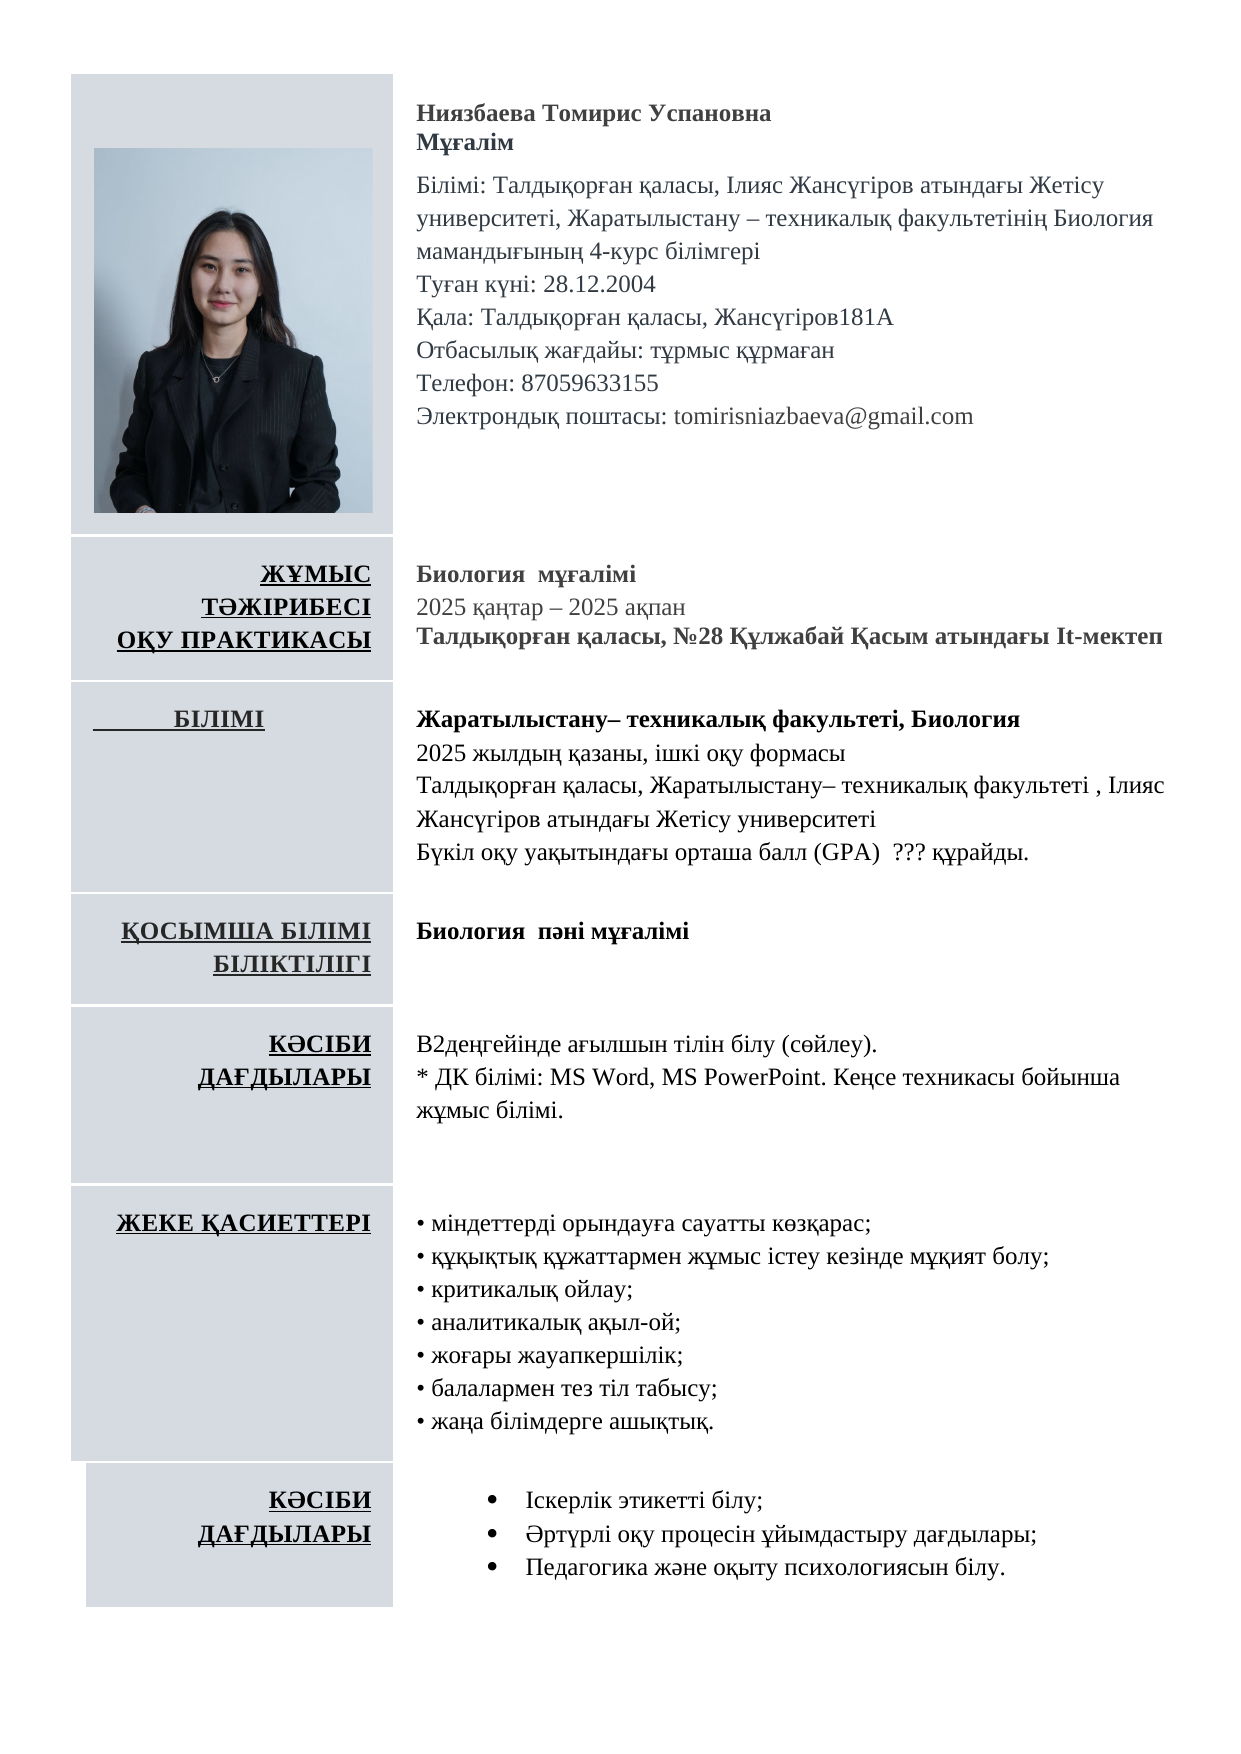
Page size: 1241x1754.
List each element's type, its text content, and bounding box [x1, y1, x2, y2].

table_header [71, 74, 393, 534]
table_cell Іскерлік этикетті білу; Әртүрлі оқу процесін ұйымдастыру дағдылары; Педагогика және оқыту психологиясын білу. [395, 1463, 1194, 1607]
table_cell B2деңгейінде ағылшын тілін білу (сөйлеу). * ДК білімі: MS Word, MS PowerPoint. Кеңсе техникасы бойынша жұмыс білімі. [395, 1007, 1194, 1183]
table_cell БІЛІМІ [71, 682, 393, 892]
table_cell • міндеттерді орындауға сауатты көзқарас; • құқықтық құжаттармен жұмыс істеу кезінде мұқият болу; • критикалық ойлау; • аналитикалық ақыл-ой; • жоғары жауапкершілік; • балалармен тез тіл табысу; • жаңа білімдерге ашықтық. [395, 1186, 1194, 1461]
table_cell ЖҰМЫС ТӘЖІРИБЕСІ ОҚУ ПРАКТИКАСЫ [71, 537, 393, 680]
table_cell Жаратылыстану– техникалық факультеті, Биология 2025 жылдың қазаны, ішкі оқу формасы Талдықорған қаласы, Жаратылыстану– техникалық факультеті , Ілияс Жансүгіров атындағы Жетісу университеті Бүкіл оқу уақытындағы орташа балл (GPA) ??? құрайды. [395, 682, 1194, 892]
table_cell КӘСІБИ ДАҒДЫЛАРЫ [71, 1007, 393, 1183]
table_cell Биология пәні мұғалімі [395, 894, 1194, 1004]
table_cell ЖЕКЕ ҚАСИЕТТЕРІ [71, 1186, 393, 1461]
table_header Ниязбаева Томирис Успановна Мұғалім Білімі: Талдықорған қаласы, Ілияс Жансүгіров атындағы Жетісу университеті, Жаратылыстану – техникалық факультетінің Биология мамандығының 4-курс білімгері Туған күні: 28.12.2004 Қала: Талдықорған қаласы, Жансүгіров181А Отбасылық жағдайы: тұрмыс құрмаған Телефон: 87059633155 Электрондық поштасы: tomirisniazbaeva@gmail.com [395, 76, 1194, 534]
picture [94, 148, 373, 513]
table_cell КӘСІБИ ДАҒДЫЛАРЫ [86, 1463, 393, 1607]
table_cell ҚОСЫМША БІЛІМІ БІЛІКТІЛІГІ [71, 894, 393, 1004]
table_cell Биология мұғалімі 2025 қаңтар – 2025 ақпан Талдықорған қаласы, №28 Құлжабай Қасым атындағы It-мектеп [395, 537, 1194, 680]
